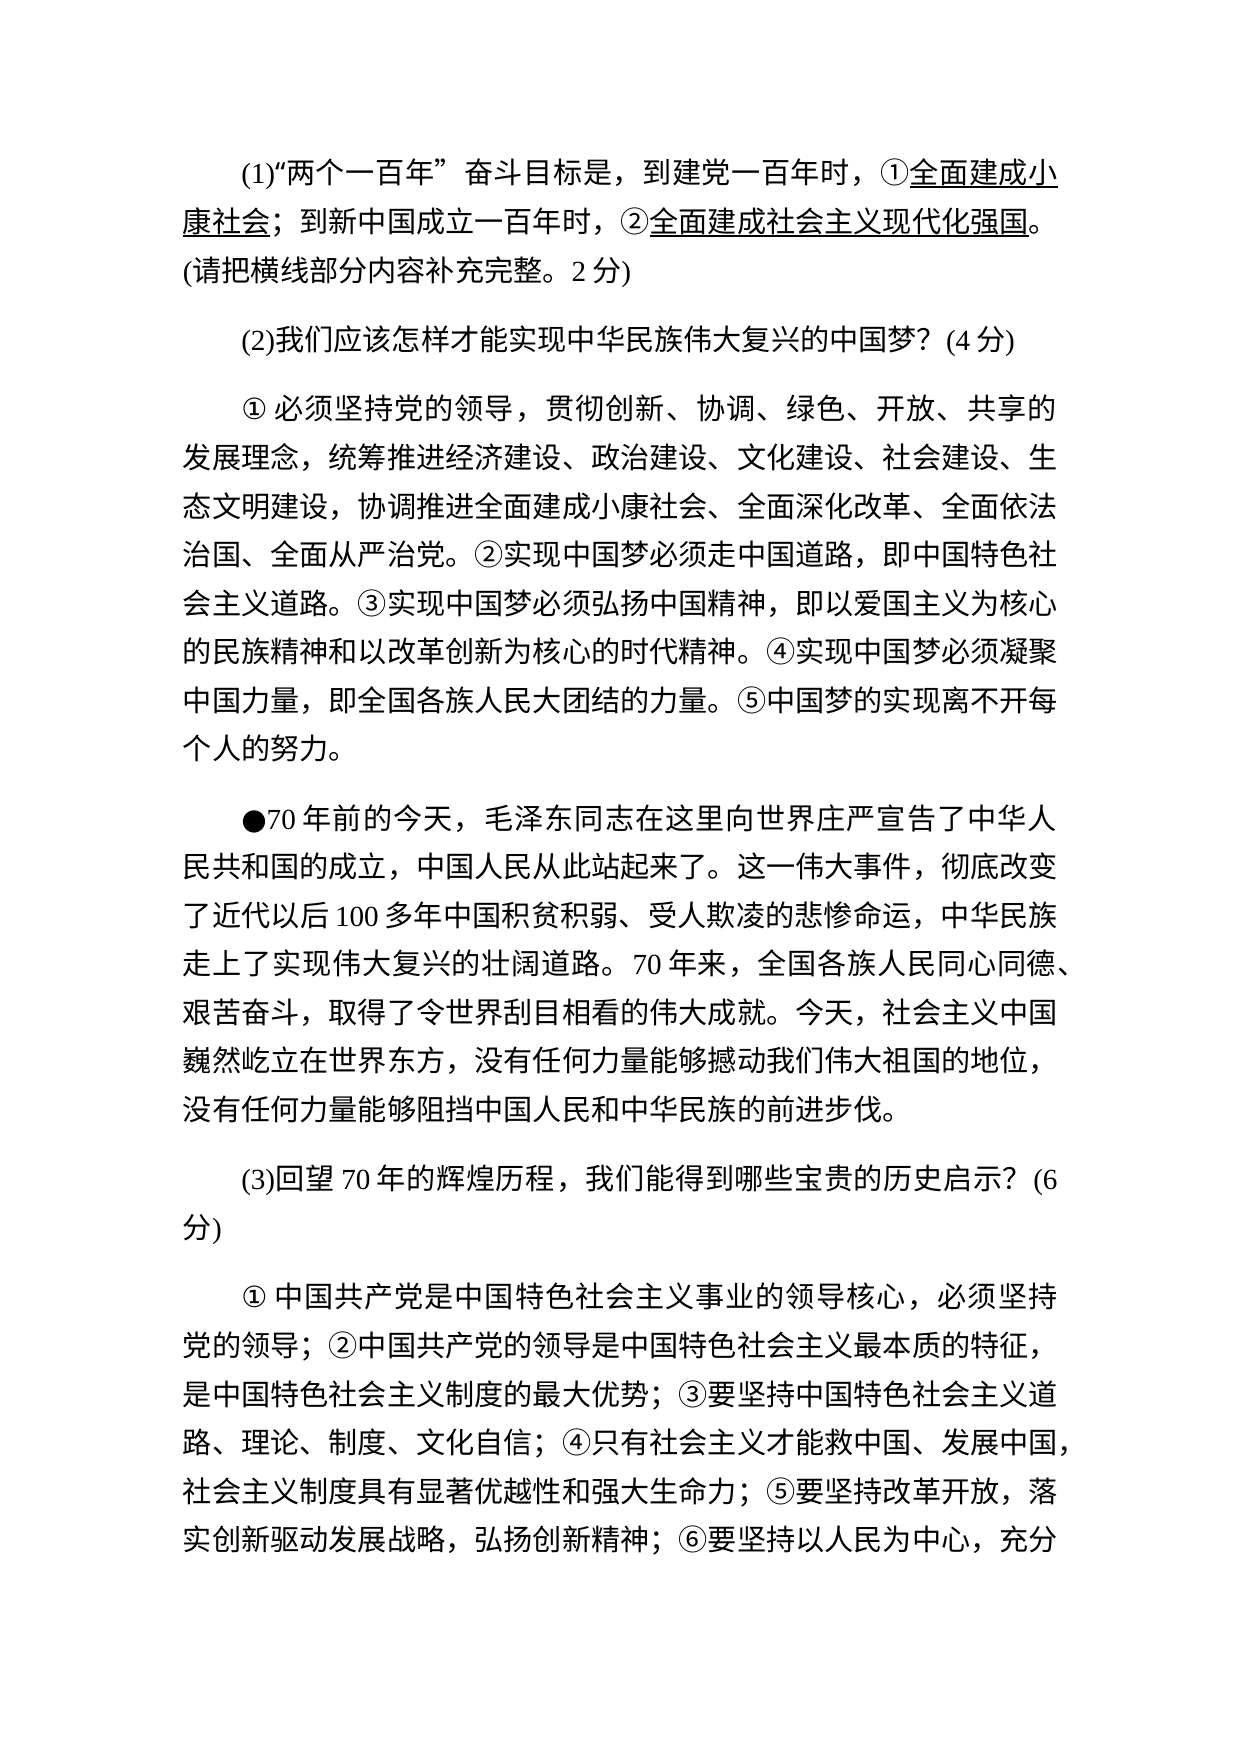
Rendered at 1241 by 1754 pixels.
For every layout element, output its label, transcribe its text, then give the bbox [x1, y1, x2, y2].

text (1)“两个一百年”奋斗目标是，到建党一百年时，①全面建成小康社会；到新中国成立一百年时，②全面建成社会主义现代化强国。(请把横线部分内容补充完整。2分) [183, 150, 1058, 289]
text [183, 1274, 1058, 1559]
text (3)回望70年的辉煌历程，我们能得到哪些宝贵的历史启示？(6分) [183, 1156, 1058, 1247]
text (2)我们应该怎样才能实现中华民族伟大复兴的中国梦？(4分) [183, 317, 1058, 359]
text ●70年前的今天，毛泽东同志在这里向世界庄严宣告了中华人民共和国的成立，中国人民从此站起来了。这一伟大事件，彻底改变了近代以后100多年中国积贫积弱、受人欺凌的悲惨命运，中华民族走上了实现伟大复兴的壮阔道路。70年来，全国各族人民同心同德、艰苦奋斗，取得了令世界刮目相看的伟大成就。今天，社会主义中国巍然屹立在世界东方，没有任何力量能够撼动我们伟大祖国的地位，没有任何力量能够阻挡中国人民和中华民族的前进步伐。 [183, 795, 1058, 1129]
text ①必须坚持党的领导，贯彻创新、协调、绿色、开放、共享的发展理念，统筹推进经济建设、政治建设、文化建设、社会建设、生态文明建设，协调推进全面建成小康社会、全面深化改革、全面依法治国、全面从严治党。②实现中国梦必须走中国道路，即中国特色社会主义道路。③实现中国梦必须弘扬中国精神，即以爱国主义为核心的民族精神和以改革创新为核心的时代精神。④实现中国梦必须凝聚中国力量，即全国各族人民大团结的力量。⑤中国梦的实现离不开每个人的努力。 [183, 386, 1058, 768]
